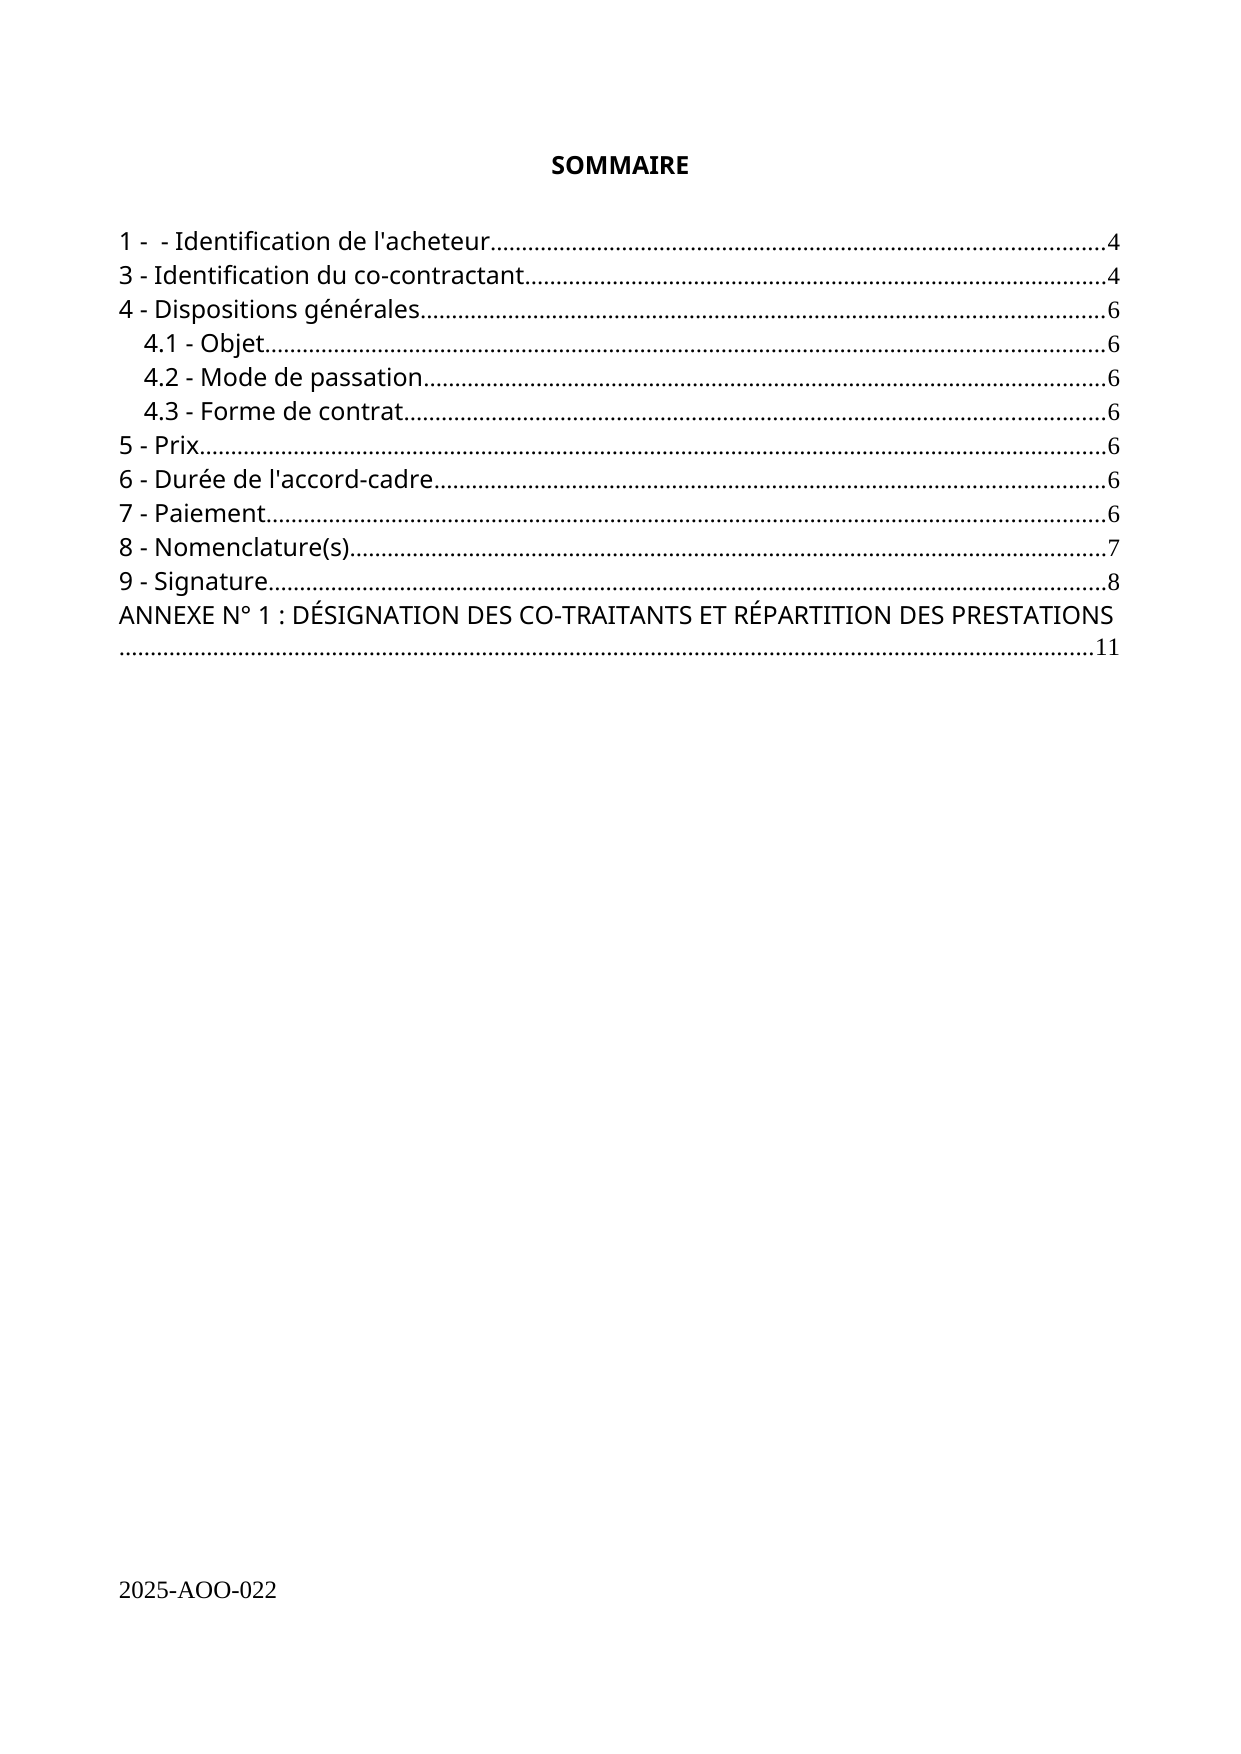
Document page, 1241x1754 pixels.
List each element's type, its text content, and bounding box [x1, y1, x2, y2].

text 8 - Nomenclature(s) 7 [119, 530, 1121, 564]
text SOMMAIRE [119, 147, 1121, 182]
text 1 - - Identification de l'acheteur 4 [119, 223, 1121, 257]
text 4.1 - Objet 6 [144, 325, 1121, 359]
text 4 - Dispositions générales 6 [119, 291, 1121, 325]
text 9 - Signature 8 [119, 564, 1121, 598]
text 5 - Prix 6 [119, 428, 1121, 462]
text 4.2 - Mode de passation 6 [144, 359, 1121, 393]
text 7 - Paiement 6 [119, 496, 1121, 530]
text ANNEXE N° 1 : DÉSIGNATION DES CO-TRAITANTS ET RÉPARTITION DES PRESTATIONS 11 [119, 598, 1121, 661]
text 3 - Identification du co-contractant 4 [119, 257, 1121, 291]
text 6 - Durée de l'accord-cadre 6 [119, 462, 1121, 496]
text 4.3 - Forme de contrat 6 [144, 393, 1121, 428]
